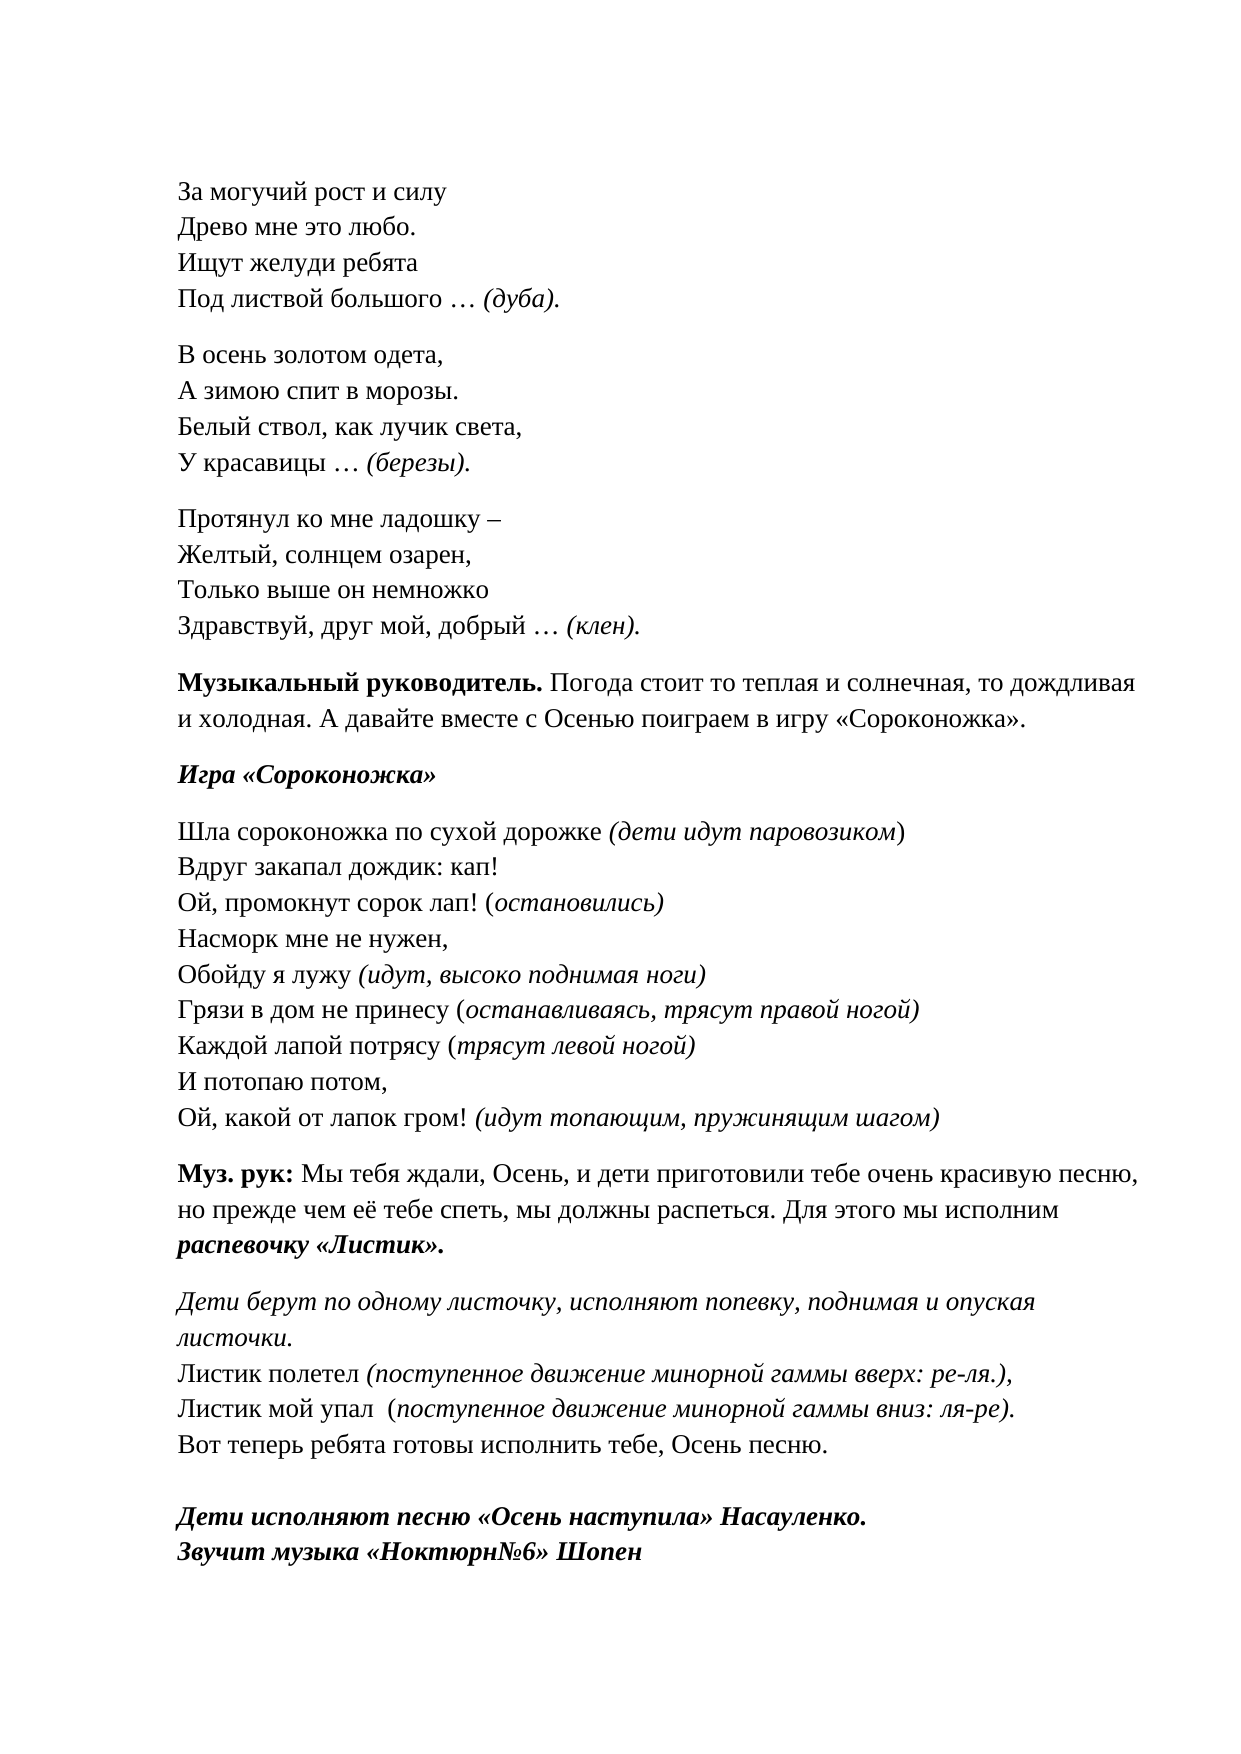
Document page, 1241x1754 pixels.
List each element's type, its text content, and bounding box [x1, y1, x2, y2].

text Игра «Сороконожка» [177, 758, 1152, 789]
text Звучит музыка «Ноктюрн№6» Шопен [177, 1535, 1152, 1566]
text Шла сороконожка по сухой дорожке (дети идут паровозиком) Вдруг закапал дождик: кап! Ой, промокнут сорок лап! (остановились) Насморк мне не нужен, Обойду я лужу (идут, высоко поднимая ноги) Грязи в дом не принесу (останавливаясь, трясут правой ногой) Каждой лапой потрясу (трясут левой ногой) И потопаю потом, Ой, какой от лапок гром! (идут топающим, пружинящим шагом) [177, 815, 1152, 1132]
text За могучий рост и силу Древо мне это любо. Ищут желуди ребята Под листвой большого … (дуба). [177, 175, 1152, 313]
text Музыкальный руководитель. Погода стоит то теплая и солнечная, то дождливая и холодная. А давайте вместе с Осенью поиграем в игру «Сороконожка». [177, 666, 1152, 733]
text Листик мой упал (поступенное движение минорной гаммы вниз: ля-ре). [177, 1392, 1152, 1423]
text Муз. рук: Мы тебя ждали, Осень, и дети приготовили тебе очень красивую песню, но прежде чем её тебе спеть, мы должны распеться. Для этого мы исполним распевочку «Листик». [177, 1157, 1152, 1260]
text Протянул ко мне ладошку – Желтый, солнцем озарен, Только выше он немножко Здравствуй, друг мой, добрый … (клен). [177, 502, 1152, 641]
text Дети исполняют песню «Осень наступила» Насауленко. [177, 1499, 1152, 1531]
text Вот теперь ребята готовы исполнить тебе, Осень песню. [177, 1428, 1152, 1459]
text Дети берут по одному листочку, исполняют попевку, поднимая и опуская листочки. [177, 1285, 1152, 1352]
text Листик полетел (поступенное движение минорной гаммы вверх: ре-ля.), [177, 1357, 1152, 1388]
text В осень золотом одета, А зимою спит в морозы. Белый ствол, как лучик света, У красавицы … (березы). [177, 338, 1152, 477]
